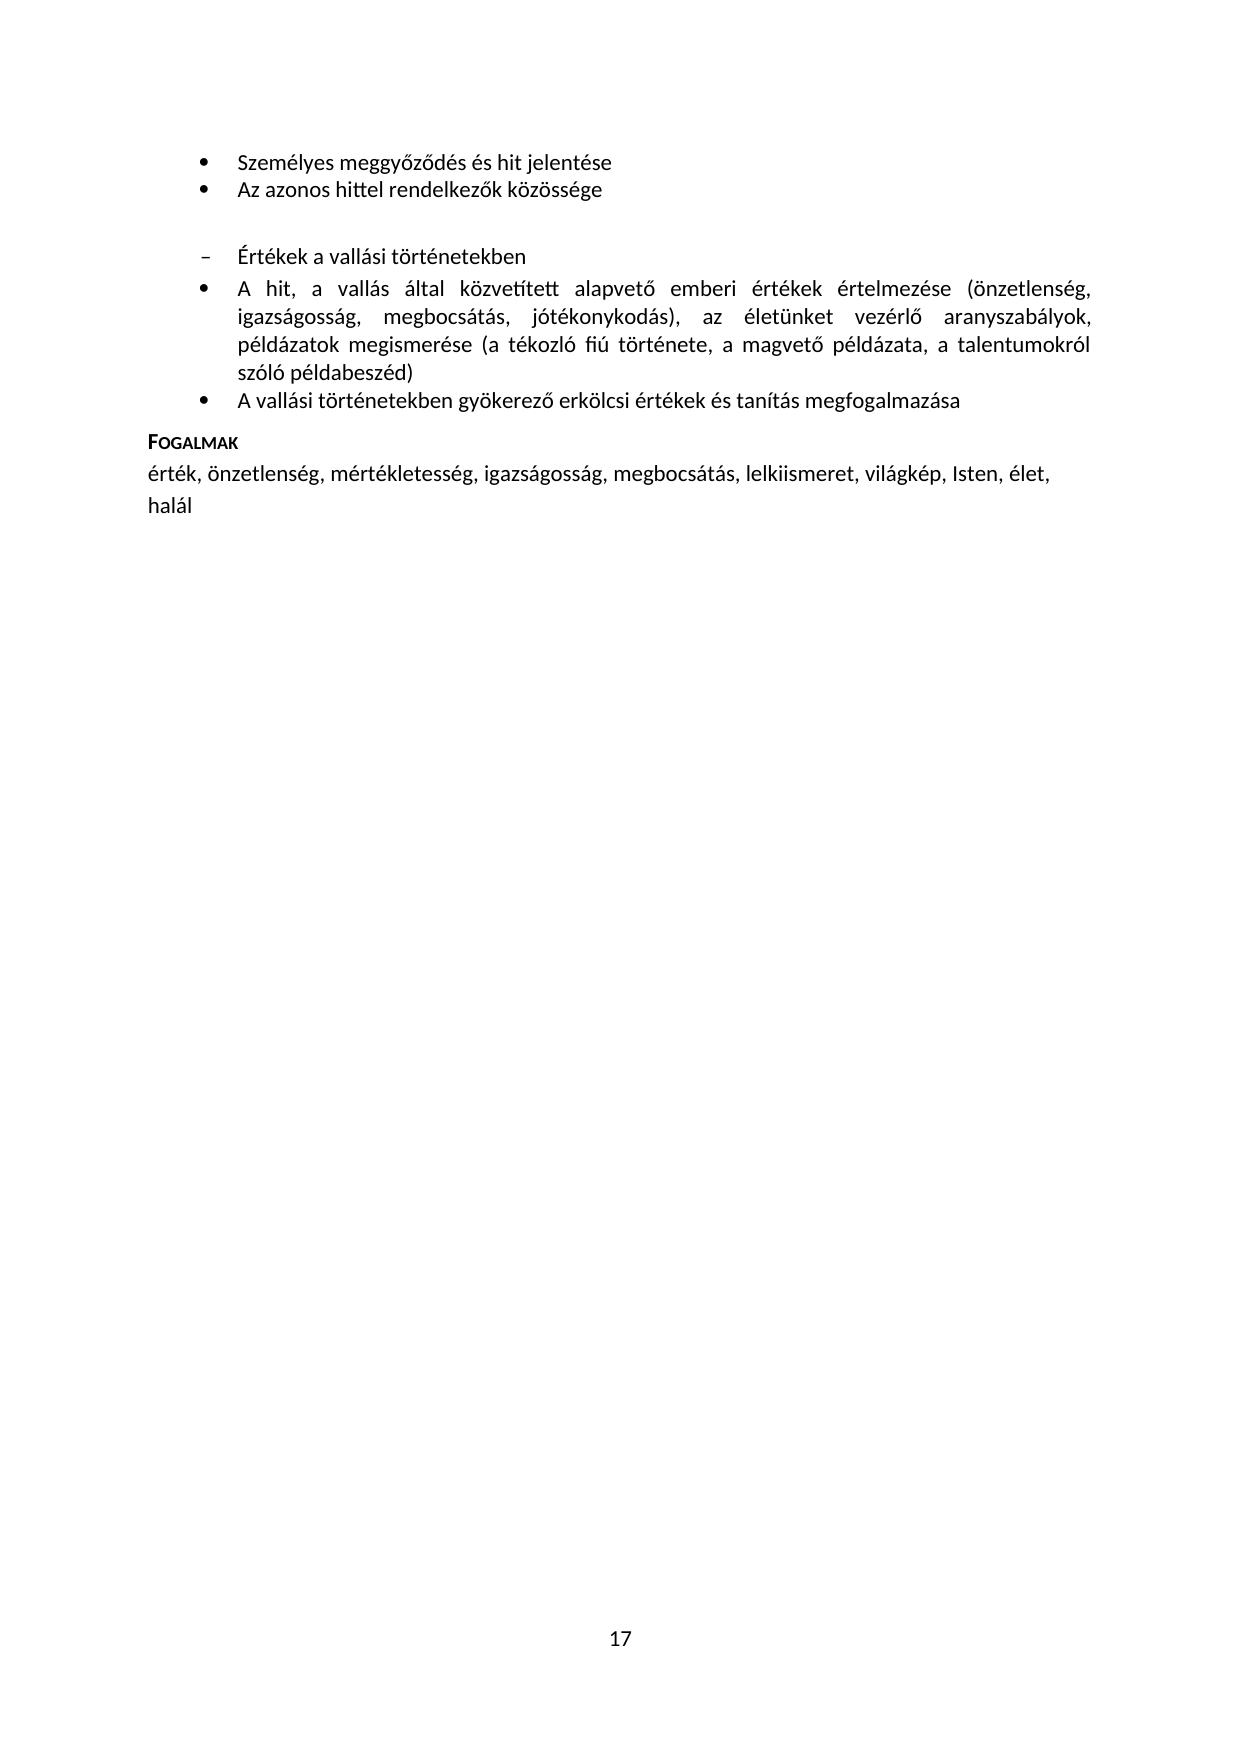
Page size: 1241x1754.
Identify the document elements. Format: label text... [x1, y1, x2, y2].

list Az azonos hittel rendelkezők közössége [200, 176, 1093, 204]
list Értékek a vallási történetekben [200, 242, 1093, 270]
text Fogalmak [148, 427, 1093, 455]
list A vallási történetekben gyökerező erkölcsi értékek és tanítás megfogalmazása [200, 386, 1093, 414]
list A hit, a vallás által közvetített alapvető emberi értékek értelmezése (önzetlenség, igazságosság, megbocsátás, jótékonykodás), az életünket vezérlő aranyszabályok, példázatok megismerése (a tékozló fiú története, a magvető példázata, a talentumokról szóló példabeszéd) [200, 274, 1093, 386]
list Személyes meggyőződés és hit jelentése [200, 148, 1093, 176]
text érték, önzetlenség, mértékletesség, igazságosság, megbocsátás, lelkiismeret, világkép, Isten, élet, halál [148, 459, 1093, 519]
